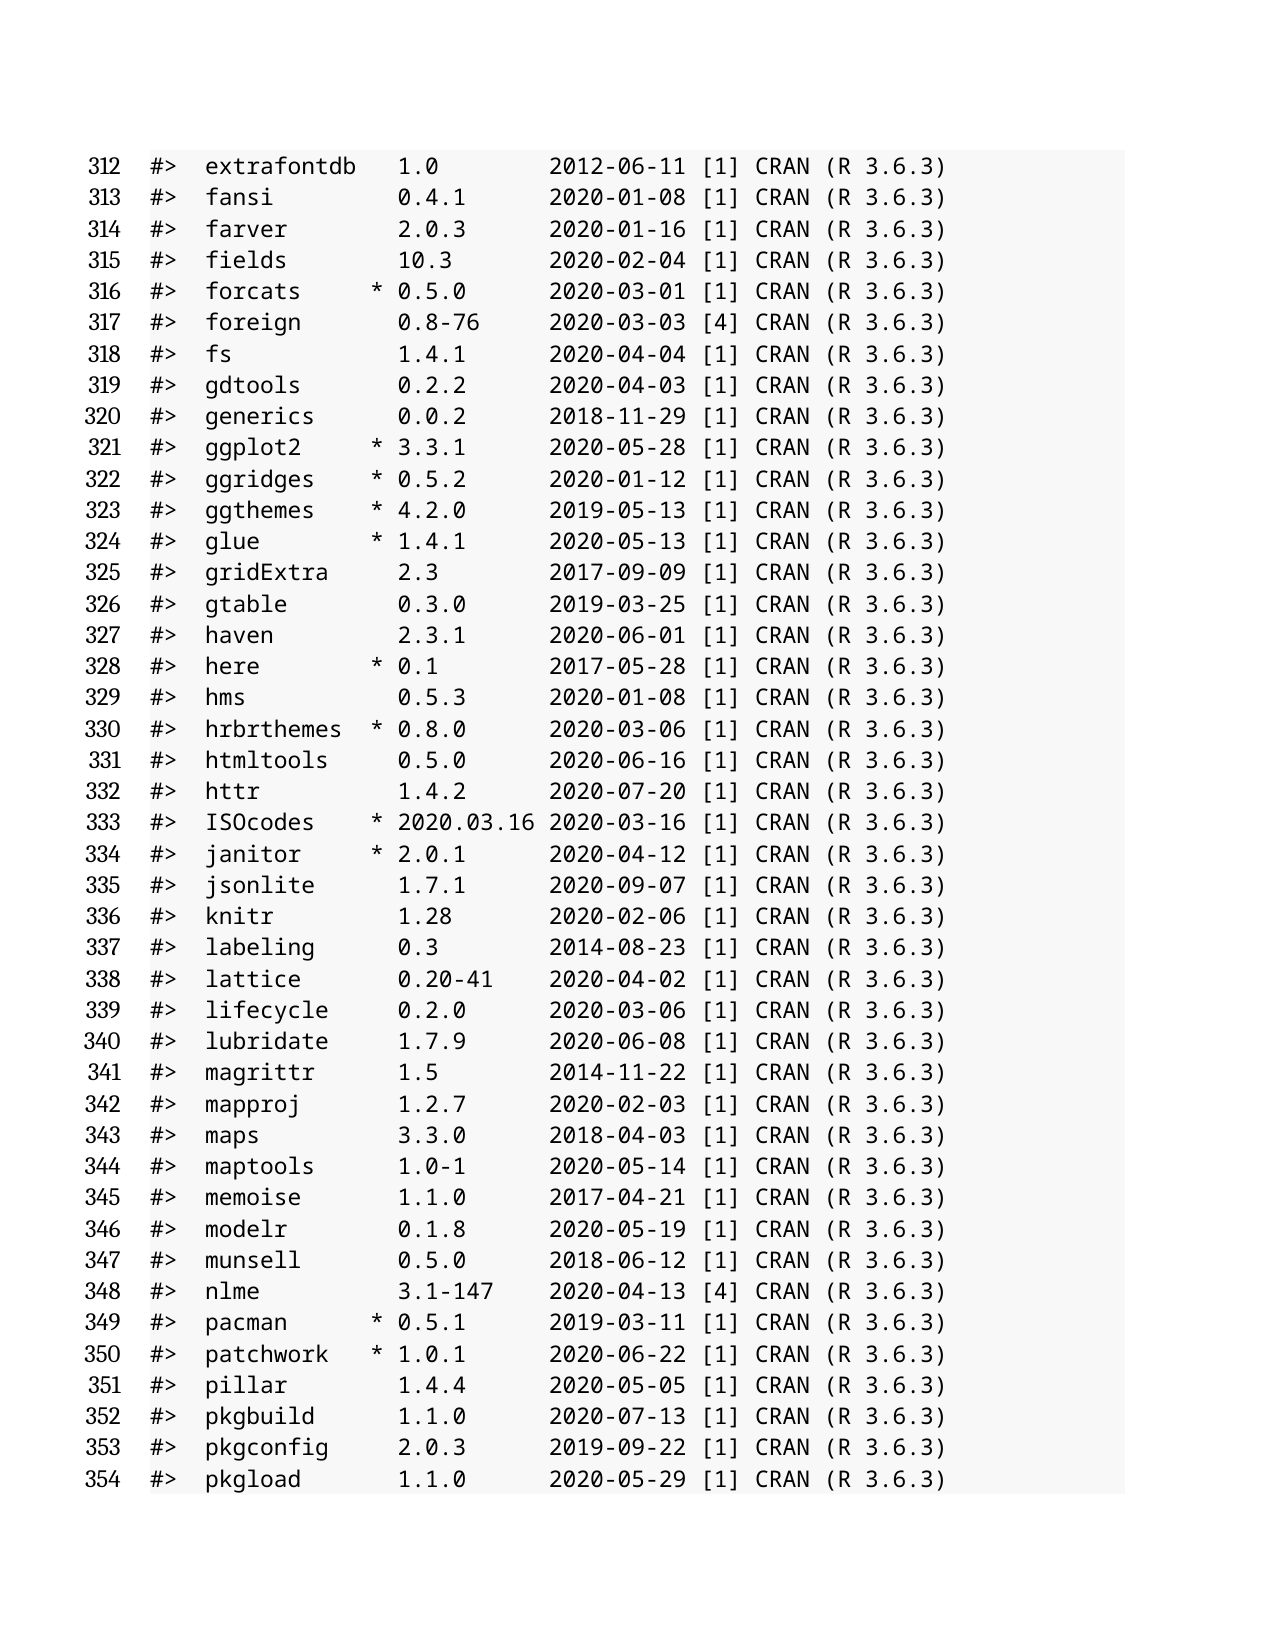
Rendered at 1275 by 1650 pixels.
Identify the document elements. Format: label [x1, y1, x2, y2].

text [150, 150, 1125, 1494]
